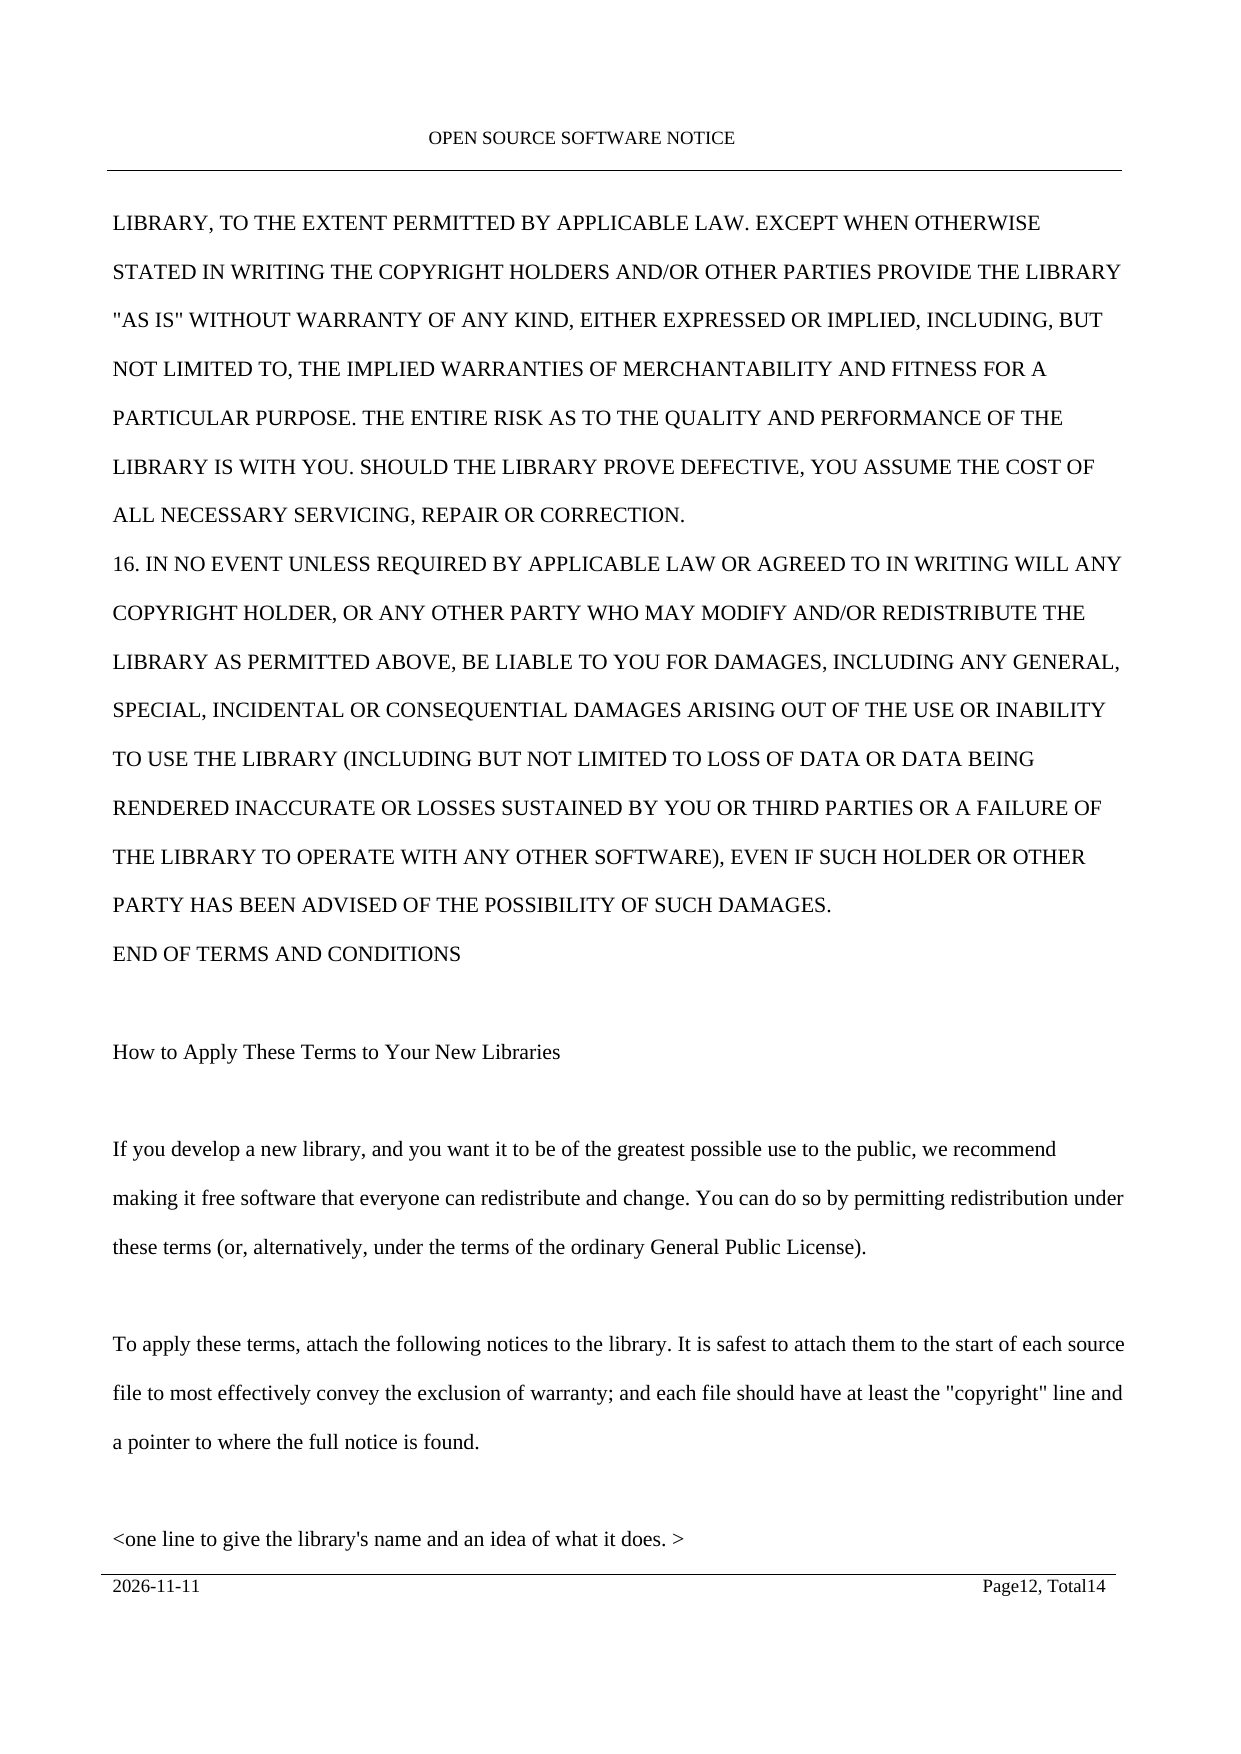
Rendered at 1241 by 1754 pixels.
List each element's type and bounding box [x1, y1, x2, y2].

text [112, 206, 1128, 1555]
